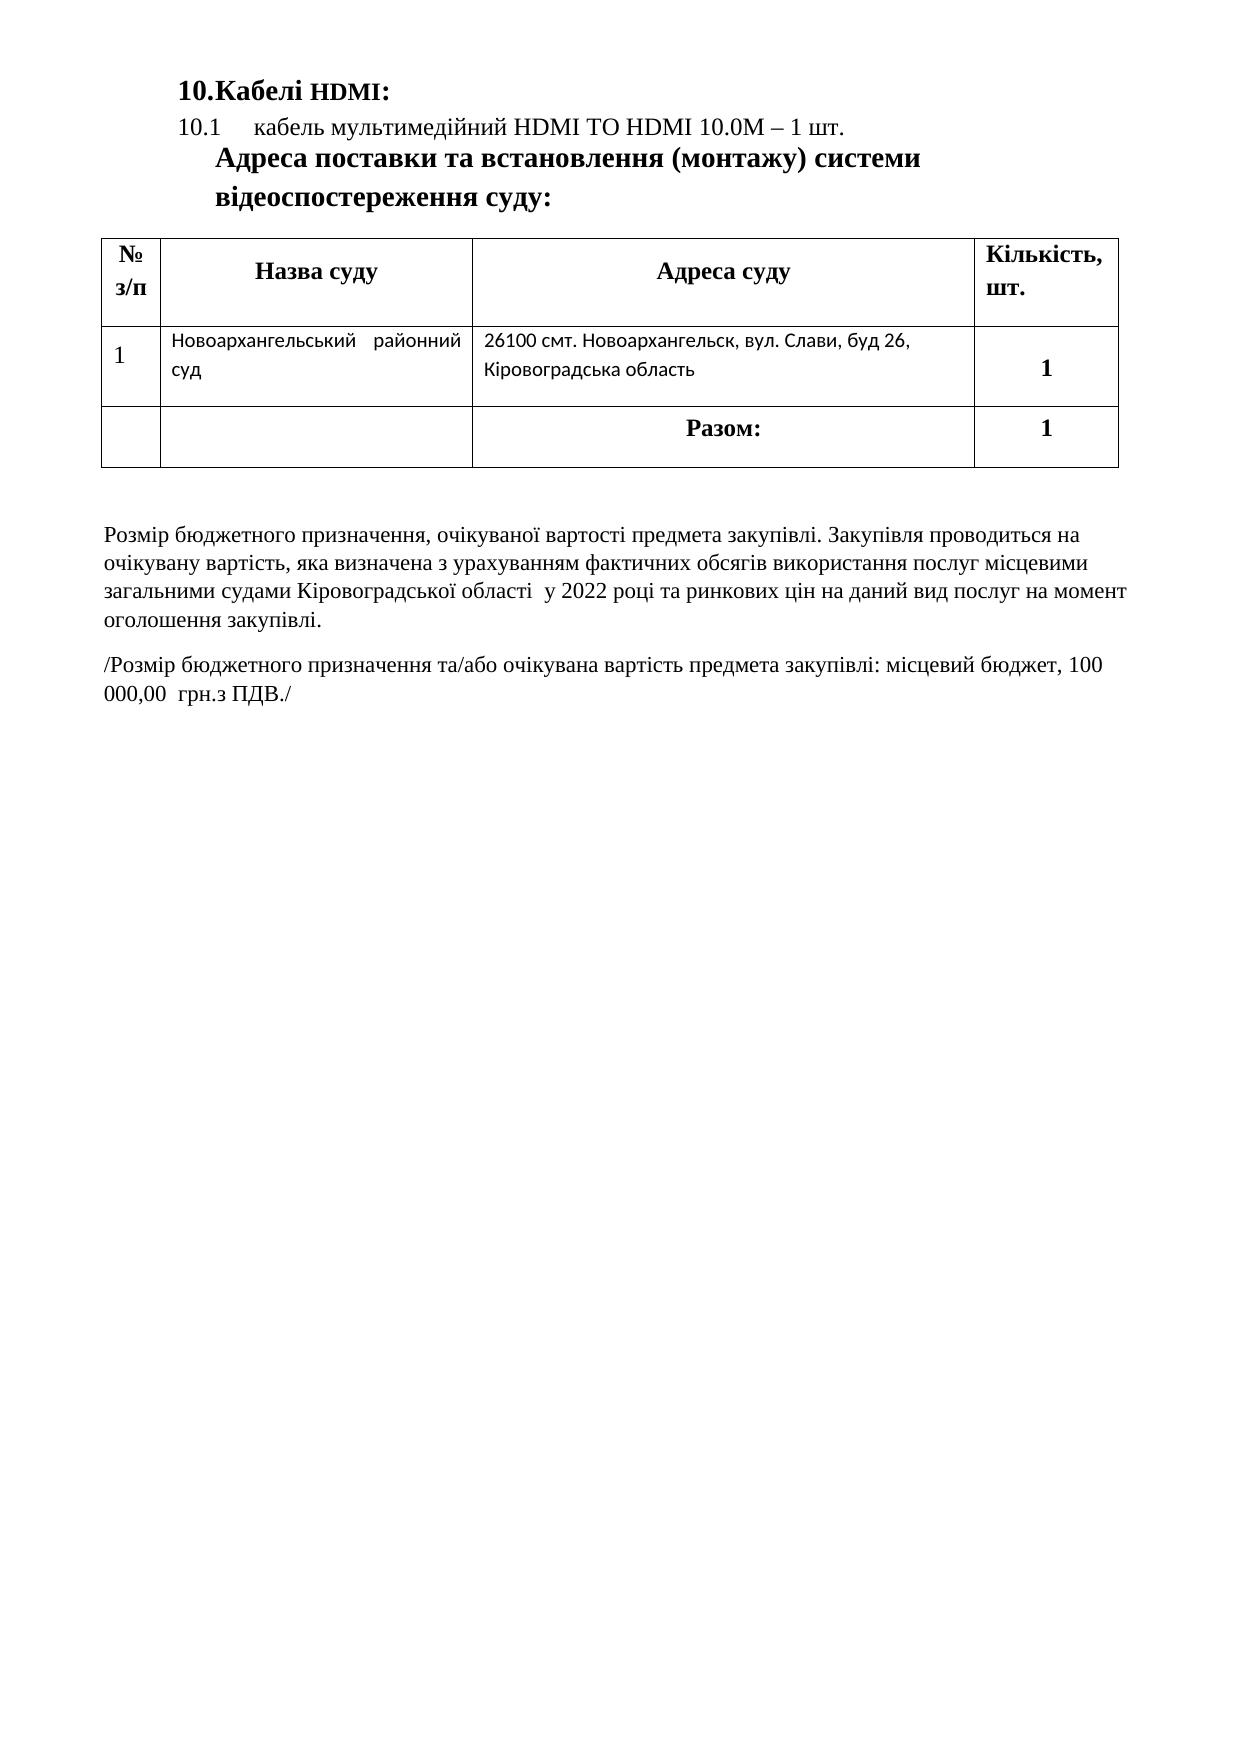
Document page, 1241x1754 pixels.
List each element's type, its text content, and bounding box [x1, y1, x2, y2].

table_header Адреса суду [473, 239, 974, 326]
table_cell [102, 407, 160, 467]
table_header № з/п [102, 239, 160, 326]
table_cell Новоархангельський районний суд [161, 327, 472, 406]
table_cell 1 [975, 407, 1118, 467]
table_header Кількість, шт. [975, 239, 1118, 326]
table_cell Разом: [473, 407, 974, 467]
table_cell [161, 407, 472, 467]
table_cell 26100 смт. Новоархангельск, вул. Слави, буд 26, Кіровоградська область [473, 327, 974, 406]
list Кабелі HDMI: [177, 73, 1152, 107]
table_header Назва суду [161, 239, 472, 326]
table_cell 1 [975, 327, 1118, 406]
text /Розмір бюджетного призначення та/або очікувана вартість предмета закупівлі: місцевий бюджет, 100 000,00 грн.з ПДВ./ [103, 651, 1152, 706]
text Адреса поставки та встановлення (монтажу) системи відеоспостереження суду: [215, 140, 1152, 212]
list кабель мультимедійний HDMI TO HDMI 10.0M – 1 шт. [177, 112, 1152, 140]
table_cell 1 [102, 327, 160, 406]
text Розмір бюджетного призначення, очікуваної вартості предмета закупівлі. Закупівля проводиться на очікувану вартість, яка визначена з урахуванням фактичних обсягів використання послуг місцевими загальними судами Кіровоградської області у 2022 році та ринкових цін на даний вид послуг на момент оголошення закупівлі. [103, 521, 1152, 632]
